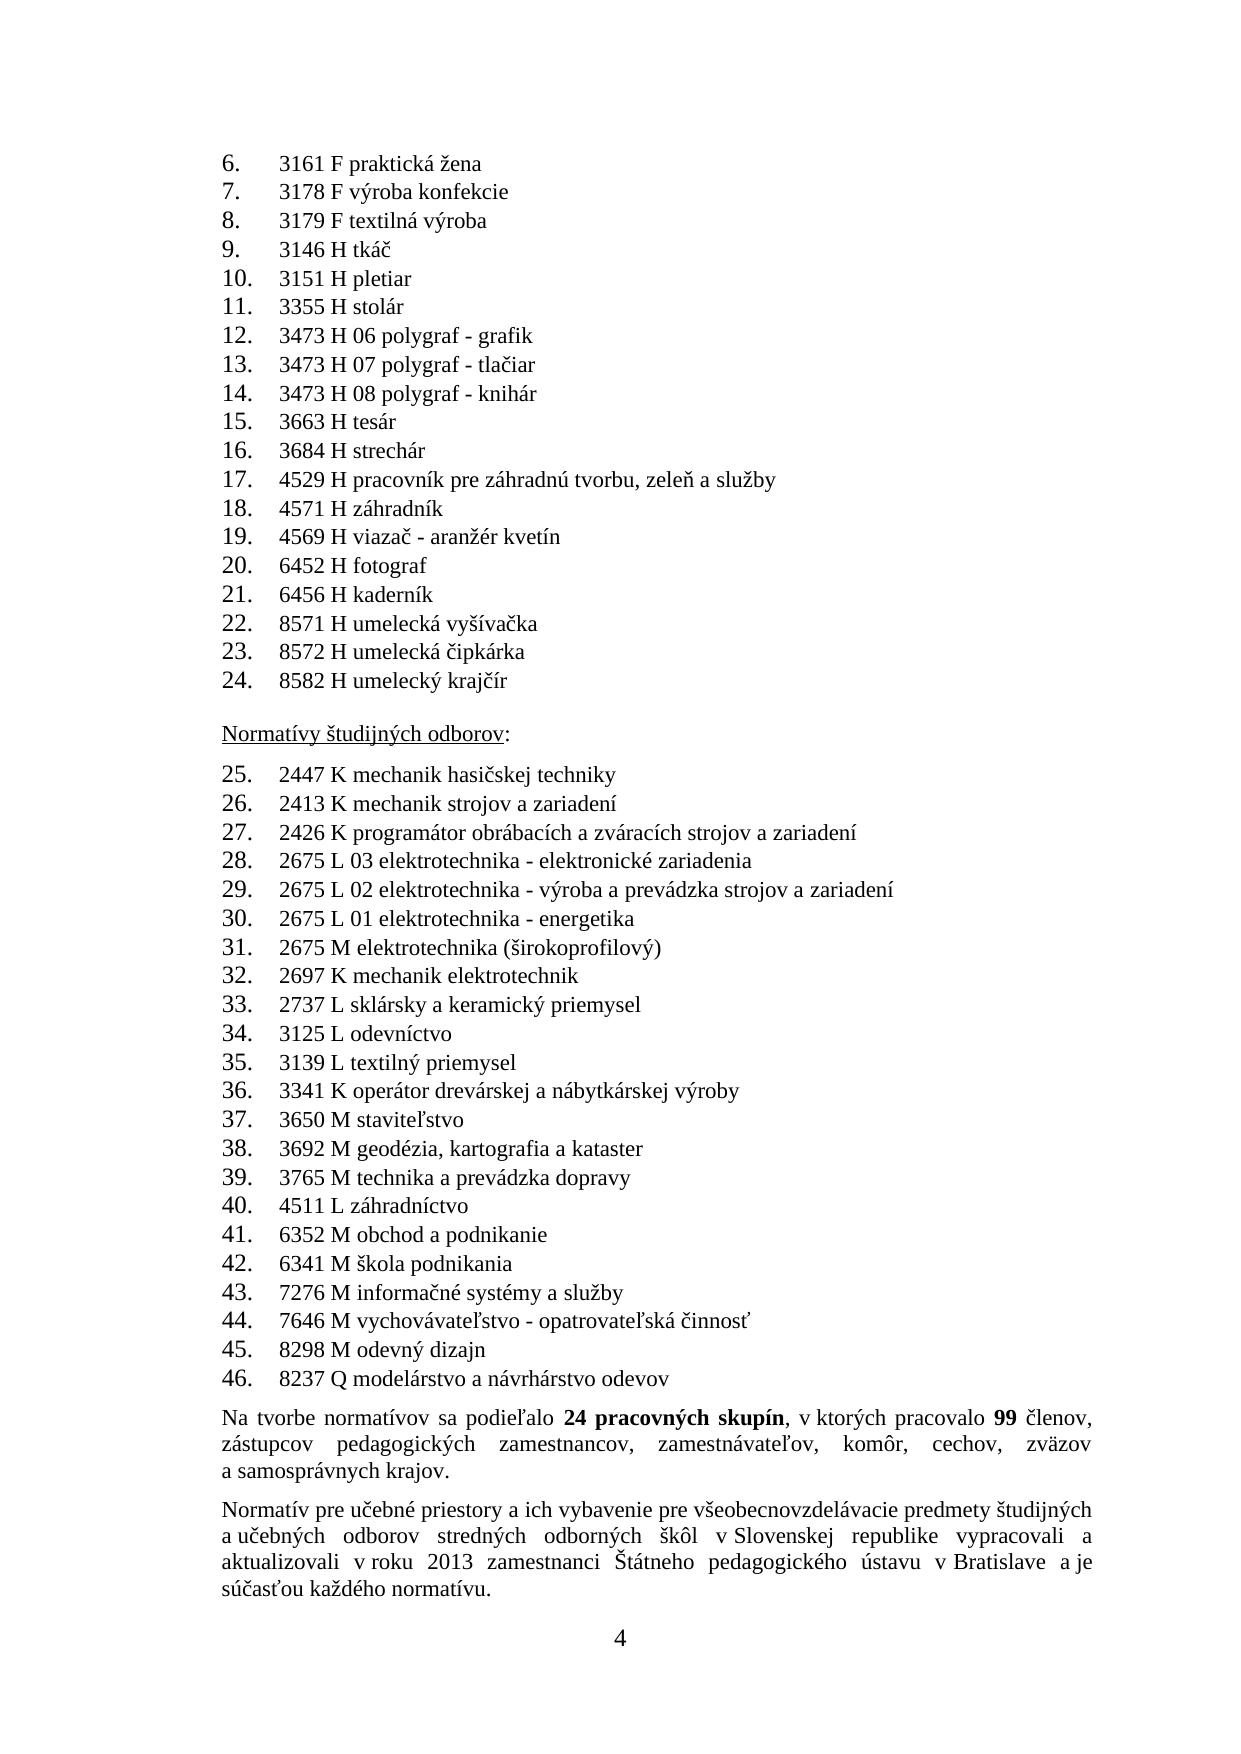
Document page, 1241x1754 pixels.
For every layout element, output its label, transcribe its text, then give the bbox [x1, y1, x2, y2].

list 8571 H umelecká vyšívačka [222, 608, 1093, 636]
list 2697 K mechanik elektrotechnik [222, 960, 1093, 989]
list 31 praktická žena [222, 148, 1093, 176]
list 3663 H tesár [222, 406, 1093, 435]
list 8237 Q modelárstvo a návrhárstvo odevov [222, 1363, 1093, 1392]
list geodézia, kartografia a kataster [222, 1133, 1093, 1162]
text Normatívy študijných odborov: [221, 720, 1093, 747]
list vychovávateľstvo - opatrovateľská činnosť [222, 1305, 1093, 1334]
list sklársky a keramický priemysel [222, 989, 1093, 1018]
list 2447 K mechanik hasičskej techniky [221, 759, 1093, 788]
list 4529 H pracovník pre záhradnú tvorbu, zeleň a služby [222, 464, 1093, 493]
list 03 elektrotechnika - elektronické zariadenia [222, 845, 1093, 874]
text Na tvorbe normatívov sa podieľalo 24 pracovných skupín, v ktorých pracovalo 99 členov, zástupcov pedagogických zamestnancov, zamestnávateľov, komôr, cechov, zväzov a samosprávnych krajov. [221, 1404, 1093, 1483]
list textilný priemysel [222, 1047, 1093, 1075]
list textilná výroba [222, 205, 1093, 234]
list informačné systémy a služby [222, 1277, 1093, 1305]
list 2413 K mechanik strojov a zariadení [222, 788, 1093, 817]
list 4569 H viazač - aranžér kvetín [222, 521, 1093, 550]
list 8572 H umelecká čipkárka [222, 636, 1093, 665]
list 6452 H fotograf [222, 550, 1093, 579]
list staviteľstvo [222, 1104, 1093, 1133]
list 3151 H pletiar [222, 263, 1093, 291]
list 3341 K operátor drevárskej a nábytkárskej výroby [222, 1075, 1093, 1104]
list 01 elektrotechnika - energetika [222, 903, 1093, 932]
list 3684 H strechár [222, 435, 1093, 464]
list 3146 H tkáč [222, 234, 1093, 263]
list 3473 H 06 polygraf - grafik [222, 320, 1093, 349]
list odevný dizajn [222, 1334, 1093, 1363]
list záhradníctvo [222, 1190, 1093, 1219]
list odevníctvo [222, 1018, 1093, 1047]
list výroba konfekcie [222, 176, 1093, 205]
list 3473 H 07 polygraf - tlačiar [222, 349, 1093, 378]
list 02 elektrotechnika - výroba a prevádzka strojov a zariadení [222, 874, 1093, 903]
list elektrotechnika (širokoprofilový) [222, 932, 1093, 960]
list 6456 H kaderník [222, 579, 1093, 608]
list 4571 H záhradník [222, 493, 1093, 521]
list 3355 H stolár [222, 291, 1093, 320]
text Normatív pre učebné priestory a ich vybavenie pre všeobecnovzdelávacie predmety študijných a učebných odborov stredných odborných škôl v Slovenskej republike vypracovali a aktualizovali v roku 2013 zamestnanci Štátneho pedagogického ústavu v Bratislave a je súčasťou každého normatívu. [221, 1496, 1093, 1601]
list 2426 K programátor obrábacích a zváracích strojov a zariadení [222, 817, 1093, 845]
list škola podnikania [222, 1248, 1093, 1277]
list 3473 H 08 polygraf - knihár [222, 378, 1093, 406]
list technika a prevádzka dopravy [222, 1162, 1093, 1190]
list 8582 H umelecký krajčír [222, 665, 1093, 694]
list obchod a podnikanie [222, 1219, 1093, 1248]
